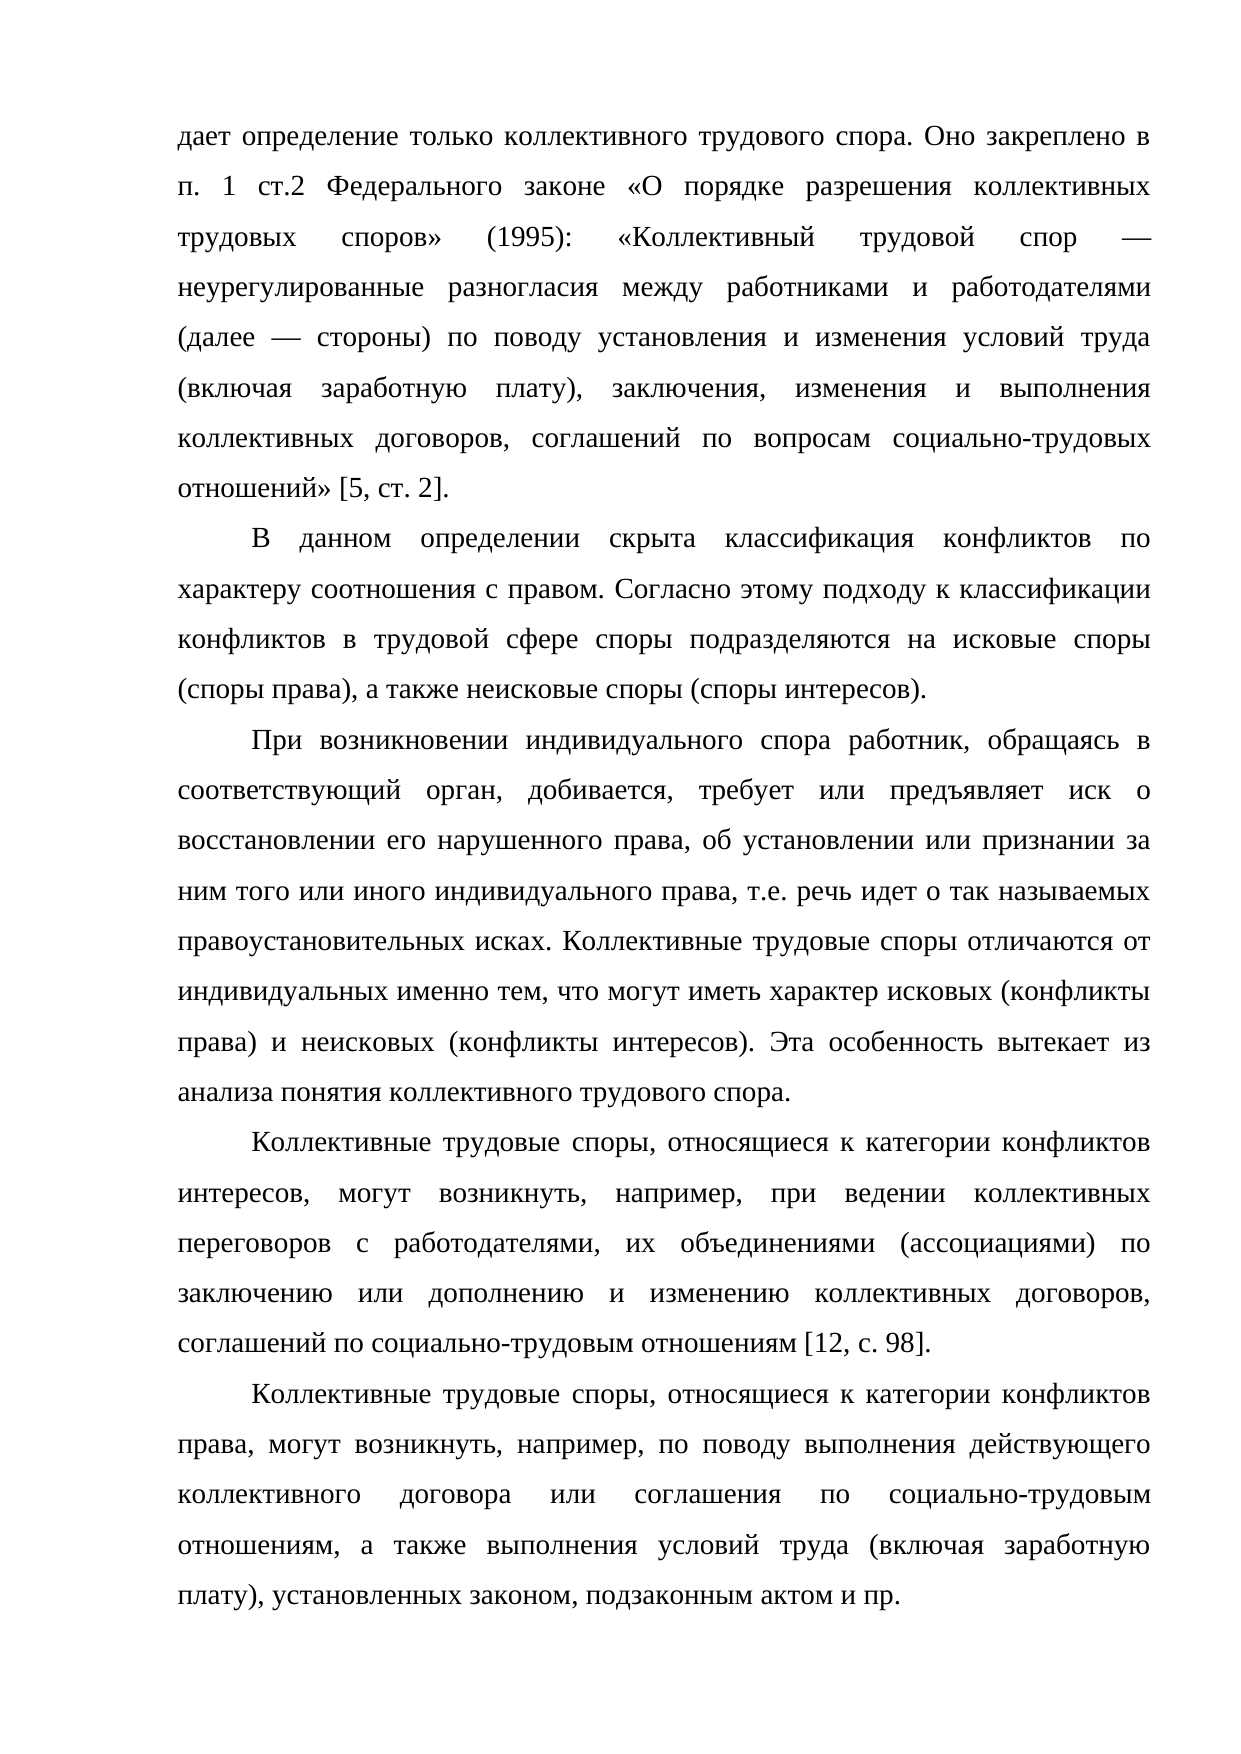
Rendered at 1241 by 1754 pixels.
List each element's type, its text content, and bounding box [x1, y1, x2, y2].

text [177, 118, 1152, 504]
text Коллективные трудовые споры, относящиеся к категории конфликтов интересов, могут возникнуть, например, при ведении коллективных переговоров с работодателями, их объединениями (ассоциациями) по заключению или дополнению и изменению коллективных договоров, соглашений по социально-трудовым отношениям [12, c. 98]. [177, 1124, 1152, 1359]
text Коллективные трудовые споры, относящиеся к категории конфликтов права, могут возникнуть, например, по поводу выполнения действующего коллективного договора или соглашения по социально-трудовым отношениям, а также выполнения условий труда (включая заработную плату), установленных законом, подзаконным актом и пр. [177, 1376, 1152, 1611]
text В данном определении скрыта классификация конфликтов по характеру соотношения с правом. Согласно этому подходу к классификации конфликтов в трудовой сфере споры подразделяются на исковые споры (споры права), а также неисковые споры (споры интересов). [177, 521, 1152, 705]
text При возникновении индивидуального спора работник, обращаясь в соответствующий орган, добивается, требует или предъявляет иск о восстановлении его нарушенного права, об установлении или признании за ним того или иного индивидуального права, т.е. речь идет о так называемых правоустановительных исках. Коллективные трудовые споры отличаются от индивидуальных именно тем, что могут иметь характер исковых (конфликты права) и неисковых (конфликты интересов). Эта особенность вытекает из анализа понятия коллективного трудового спора. [177, 722, 1152, 1108]
